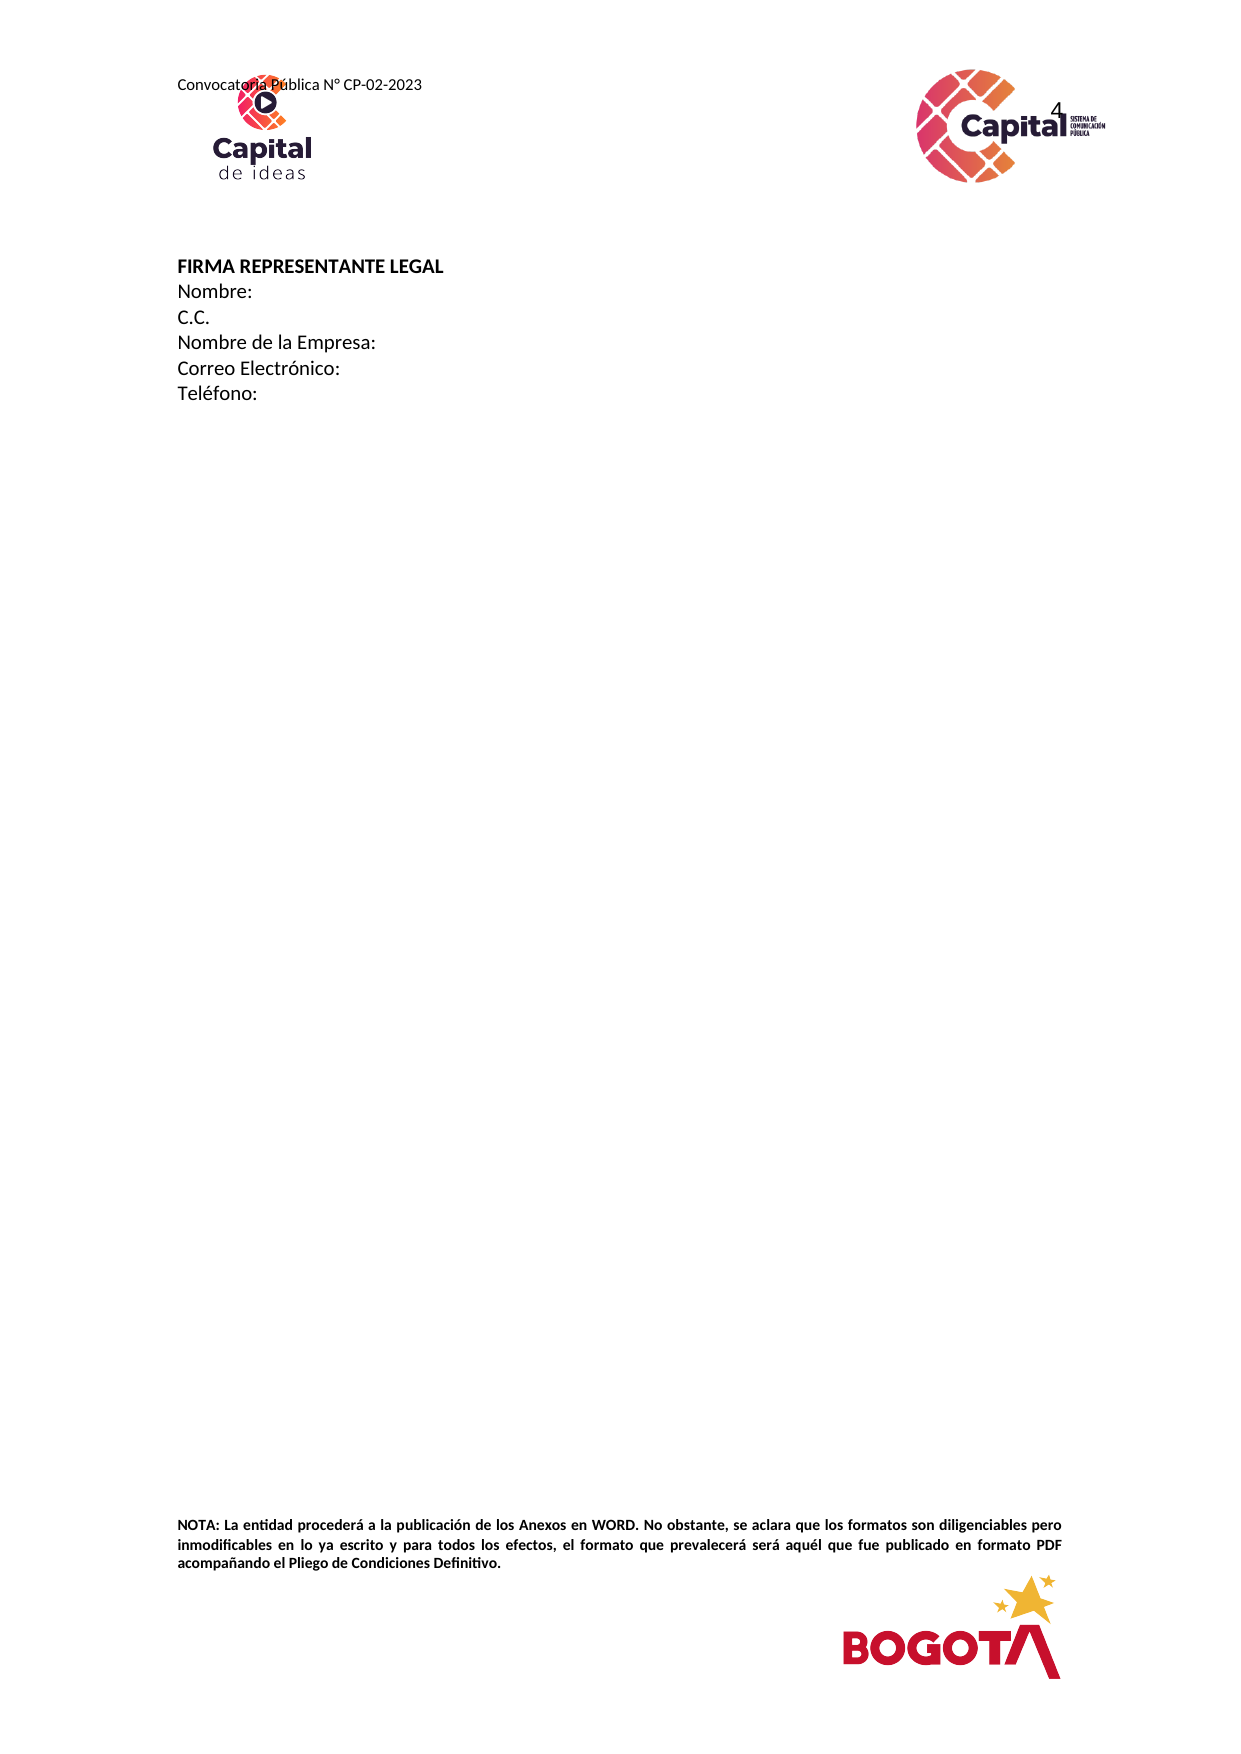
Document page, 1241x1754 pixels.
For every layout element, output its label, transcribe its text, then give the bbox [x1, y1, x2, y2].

picture [840, 1572, 1064, 1681]
text Teléfono: [177, 380, 1063, 406]
picture [177, 45, 347, 214]
text C.C. [177, 304, 1063, 329]
picture [885, 56, 1118, 202]
text Nombre de la Empresa: [177, 329, 1063, 355]
text Correo Electrónico: [177, 355, 1063, 380]
text Nombre: [177, 279, 1063, 304]
text FIRMA REPRESENTANTE LEGAL [177, 253, 1063, 279]
